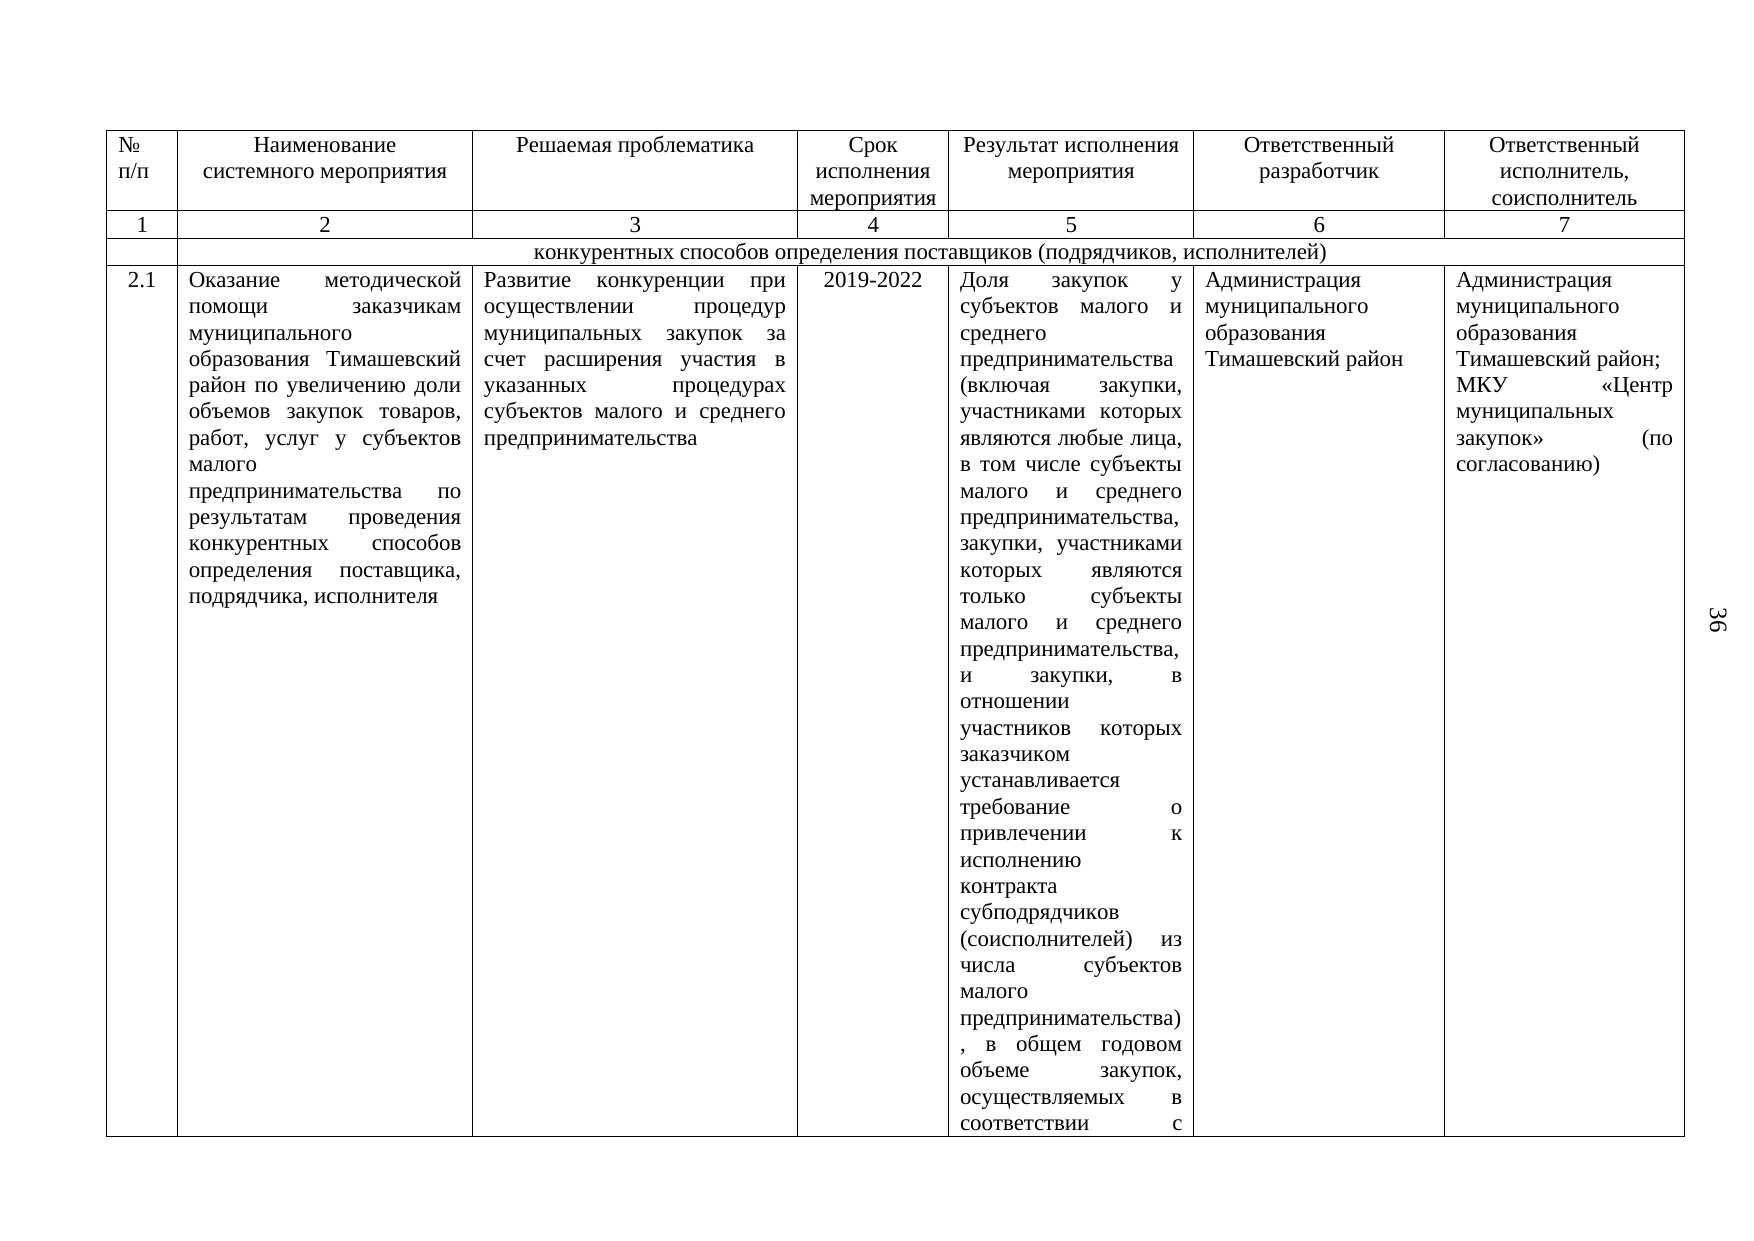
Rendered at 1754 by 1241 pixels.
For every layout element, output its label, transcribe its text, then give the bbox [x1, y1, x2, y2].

table_header № п/п [107, 131, 177, 210]
table_header Решаемая проблематика [473, 131, 797, 210]
table_header Ответственный исполнитель, соисполнитель [1445, 131, 1684, 210]
table_cell 6 [1194, 211, 1444, 237]
table_cell 2.1 [107, 266, 177, 1136]
table_cell 5 [949, 211, 1193, 237]
table_cell 7 [1445, 211, 1684, 237]
table_cell Администрация муниципального образования Тимашевский район [1194, 266, 1444, 1136]
table_cell 4 [798, 211, 948, 237]
table_header Результат исполнения мероприятия [949, 131, 1193, 210]
table_header Ответственный разработчик [1194, 131, 1444, 210]
table_header Наименование системного мероприятия [178, 131, 472, 210]
table_cell 2019-2022 [798, 266, 948, 1136]
table_cell 1 [107, 211, 177, 237]
table_header Срок исполнения мероприятия [798, 131, 948, 210]
table_cell 2 [107, 239, 177, 265]
table_cell 2 [178, 211, 472, 237]
table_cell Администрация муниципального образования Тимашевский район; МКУ «Центр муниципальных закупок» (по согласованию) [1445, 266, 1684, 1136]
table_cell 3 [473, 211, 797, 237]
